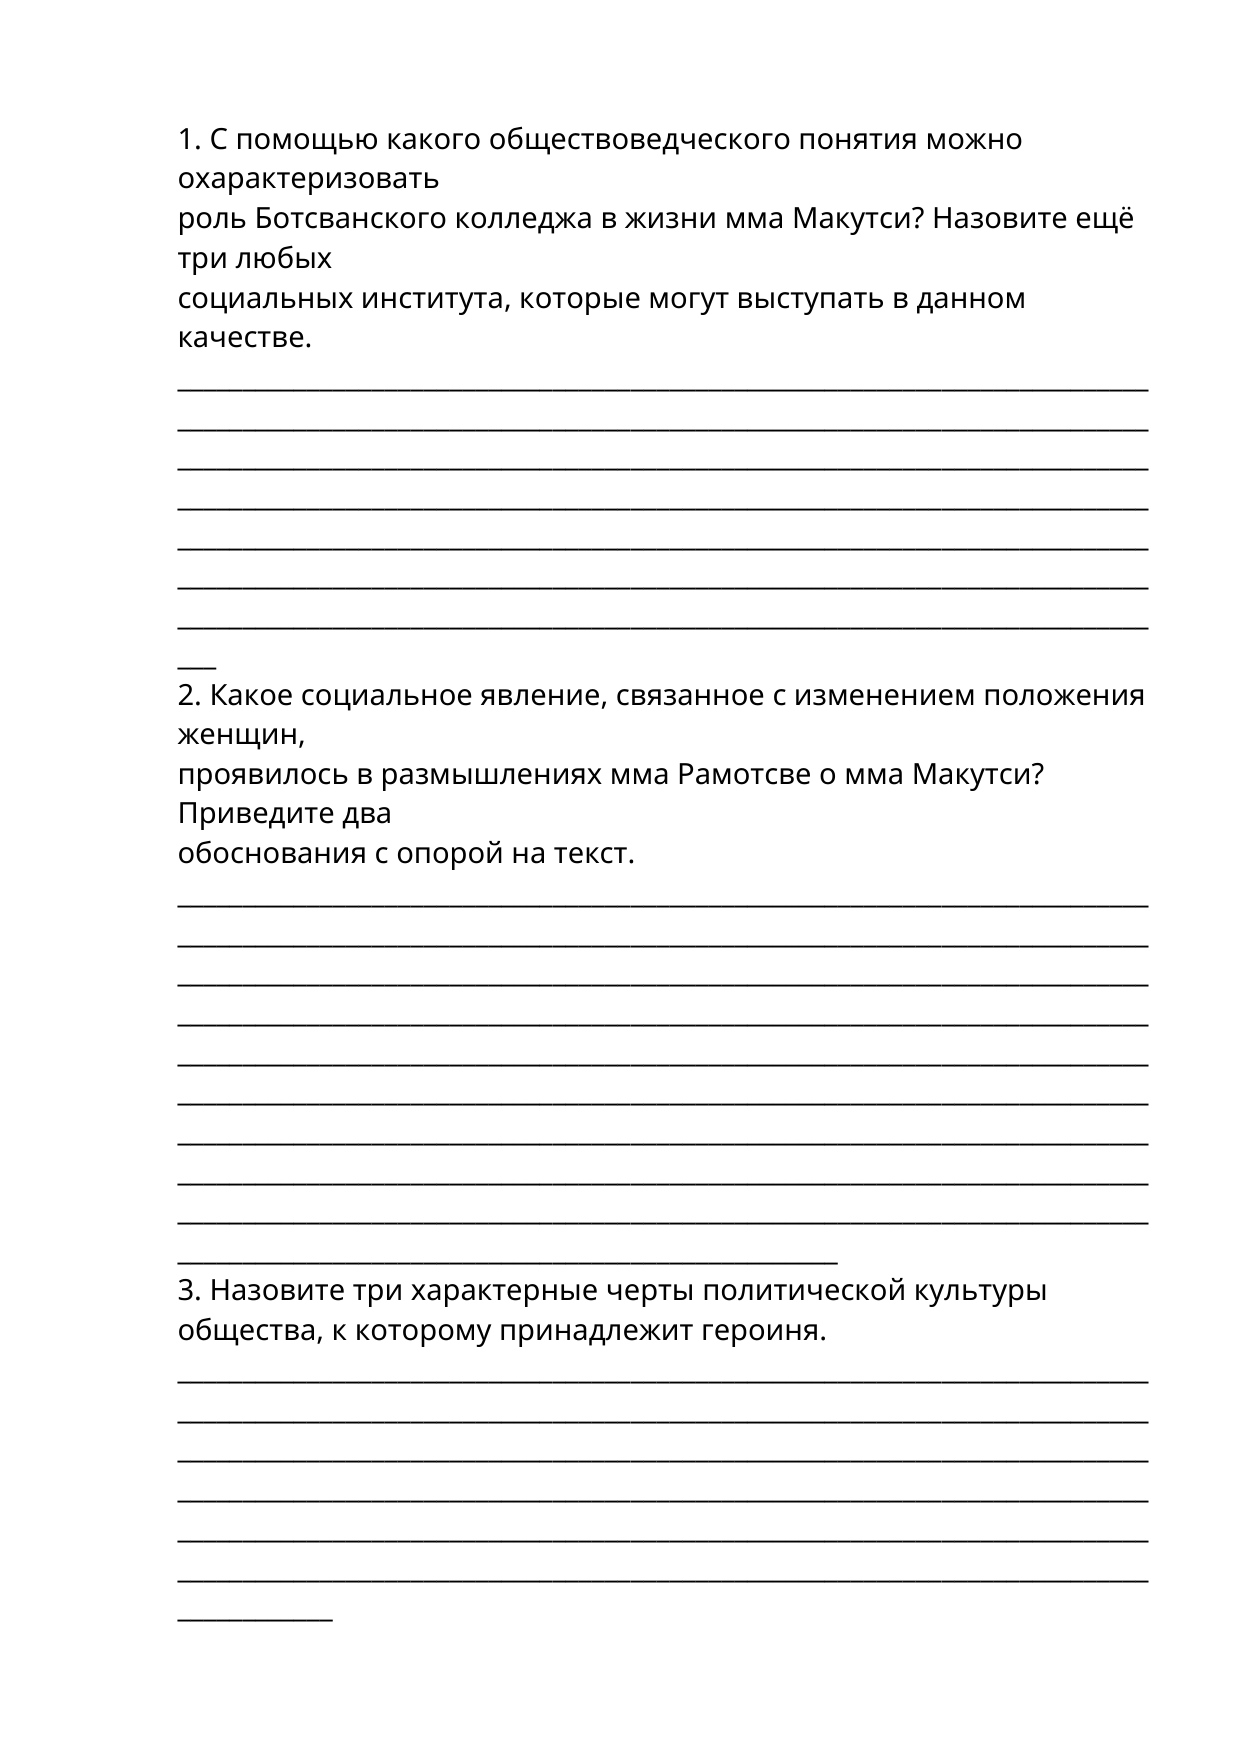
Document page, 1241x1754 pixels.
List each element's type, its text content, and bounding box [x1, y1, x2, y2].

text ________________________________________________________________________________________________________________________________________________________________________________________________________________________________________________________________________________________________________________________________________________________________________________________________________________________________________________________________________________________________________________________________________________ 2. Какое социальное явление, связанное с изменением положения женщин, [177, 356, 1152, 753]
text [177, 1348, 1152, 1626]
text проявилось в размышлениях мма Рамотсве о мма Макутси? Приведите два обоснования с опорой на текст. ______________________________________________________________________________________________________________________________________________________________________________________________________________________________________________________________________________________________________________________________________________________________________________________________________________________________________________________________________________________________________________________________________________________________________________________________________________________________________________________________________________________________________________________________________________________ 3. Назовите три характерные черты политической культуры общества, к которому принадлежит героиня. [177, 753, 1152, 1348]
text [177, 118, 1152, 356]
